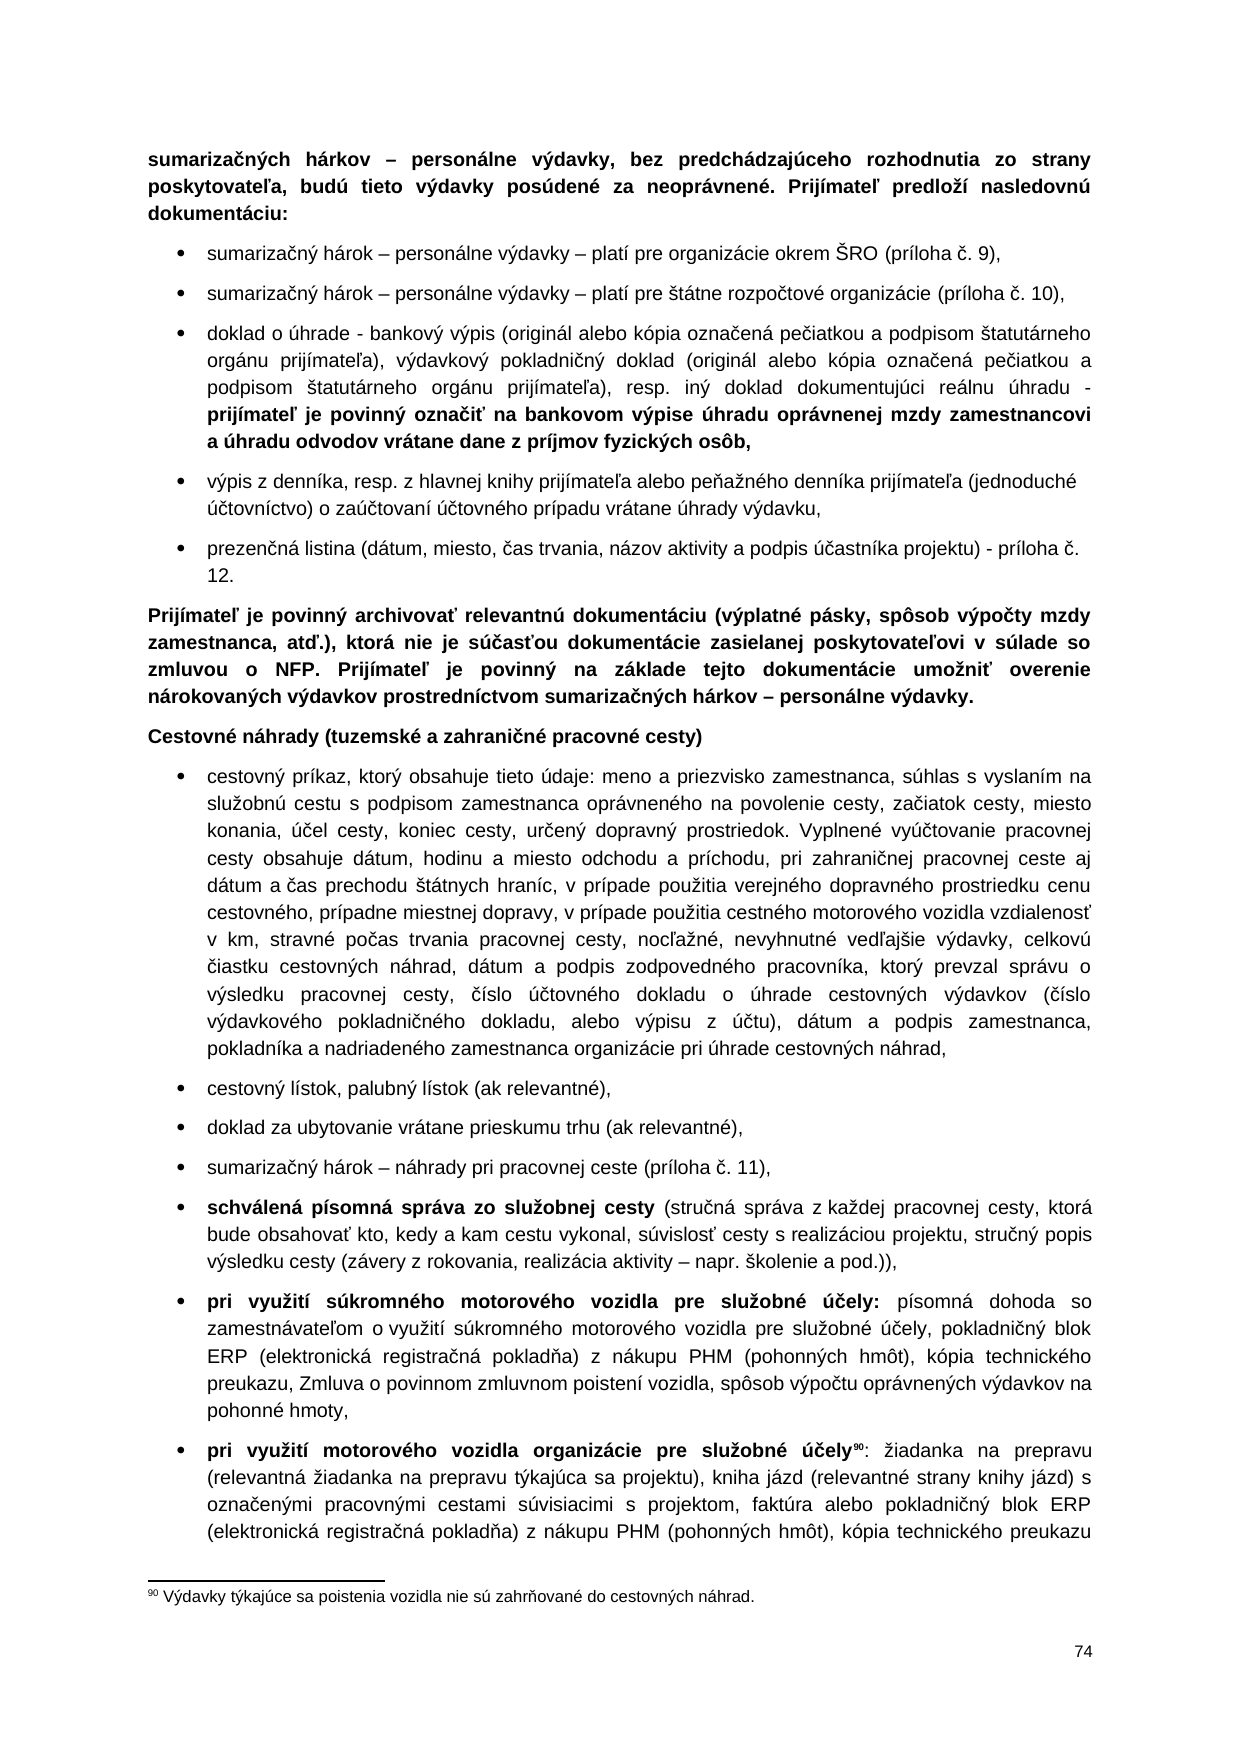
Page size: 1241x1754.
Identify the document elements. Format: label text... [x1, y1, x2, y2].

text cestovný lístok, palubný lístok (ak relevantné), [177, 1076, 1092, 1099]
text prezenčná listina (dátum, miesto, čas trvania, názov aktivity a podpis účastníka projektu) - príloha č. 12. [177, 537, 1092, 587]
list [148, 148, 1092, 225]
text pri využití súkromného motorového vozidla pre služobné účely: písomná dohoda so zamestnávateľom o využití súkromného motorového vozidla pre služobné účely, pokladničný blok ERP (elektronická registračná pokladňa) z nákupu PHM (pohonných hmôt), kópia technického preukazu, Zmluva o povinnom zmluvnom poistení vozidla, spôsob výpočtu oprávnených výdavkov na pohonné hmoty, [177, 1290, 1092, 1422]
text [177, 1438, 1092, 1543]
text doklad za ubytovanie vrátane prieskumu trhu (ak relevantné), [177, 1116, 1092, 1139]
text Cestovné náhrady (tuzemské a zahraničné pracovné cesty) [148, 725, 1092, 748]
text schválená písomná správa zo služobnej cesty (stručná správa z každej pracovnej cesty, ktorá bude obsahovať kto, kedy a kam cestu vykonal, súvislosť cesty s realizáciou projektu, stručný popis výsledku cesty (závery z rokovania, realizácia aktivity – napr. školenie a pod.)), [177, 1196, 1092, 1273]
text cestovný príkaz, ktorý obsahuje tieto údaje: meno a priezvisko zamestnanca, súhlas s vyslaním na služobnú cestu s podpisom zamestnanca oprávneného na povolenie cesty, začiatok cesty, miesto konania, účel cesty, koniec cesty, určený dopravný prostriedok. Vyplnené vyúčtovanie pracovnej cesty obsahuje dátum, hodinu a miesto odchodu a príchodu, pri zahraničnej pracovnej ceste aj dátum a čas prechodu štátnych hraníc, v prípade použitia verejného dopravného prostriedku cenu cestovného, prípadne miestnej dopravy, v prípade použitia cestného motorového vozidla vzdialenosť v km, stravné počas trvania pracovnej cesty, nocľažné, nevyhnutné vedľajšie výdavky, celkovú čiastku cestovných náhrad, dátum a podpis zodpovedného pracovníka, ktorý prevzal správu o výsledku pracovnej cesty, číslo účtovného dokladu o úhrade cestovných výdavkov (číslo výdavkového pokladničného dokladu, alebo výpisu z účtu), dátum a podpis zamestnanca, pokladníka a nadriadeného zamestnanca organizácie pri úhrade cestovných náhrad, [177, 765, 1092, 1059]
text sumarizačný hárok – personálne výdavky – platí pre organizácie okrem ŠRO (príloha č. 9), [177, 242, 1092, 264]
text výpis z denníka, resp. z hlavnej knihy prijímateľa alebo peňažného denníka prijímateľa (jednoduché účtovníctvo) o zaúčtovaní účtovného prípadu vrátane úhrady výdavku, [177, 470, 1092, 520]
text sumarizačný hárok – náhrady pri pracovnej ceste (príloha č. 11), [177, 1156, 1092, 1179]
text sumarizačný hárok – personálne výdavky – platí pre štátne rozpočtové organizácie (príloha č. 10), [177, 282, 1092, 304]
text Prijímateľ je povinný archivovať relevantnú dokumentáciu (výplatné pásky, spôsob výpočty mzdy zamestnanca, atď.), ktorá nie je súčasťou dokumentácie zasielanej poskytovateľovi v súlade so zmluvou o NFP. Prijímateľ je povinný na základe tejto dokumentácie umožniť overenie nárokovaných výdavkov prostredníctvom sumarizačných hárkov – personálne výdavky. [148, 604, 1092, 708]
text doklad o úhrade - bankový výpis (originál alebo kópia označená pečiatkou a podpisom štatutárneho orgánu prijímateľa), výdavkový pokladničný doklad (originál alebo kópia označená pečiatkou a podpisom štatutárneho orgánu prijímateľa), resp. iný doklad dokumentujúci reálnu úhradu - prijímateľ je povinný označiť na bankovom výpise úhradu oprávnenej mzdy zamestnancovi a úhradu odvodov vrátane dane z príjmov fyzických osôb, [177, 321, 1092, 453]
